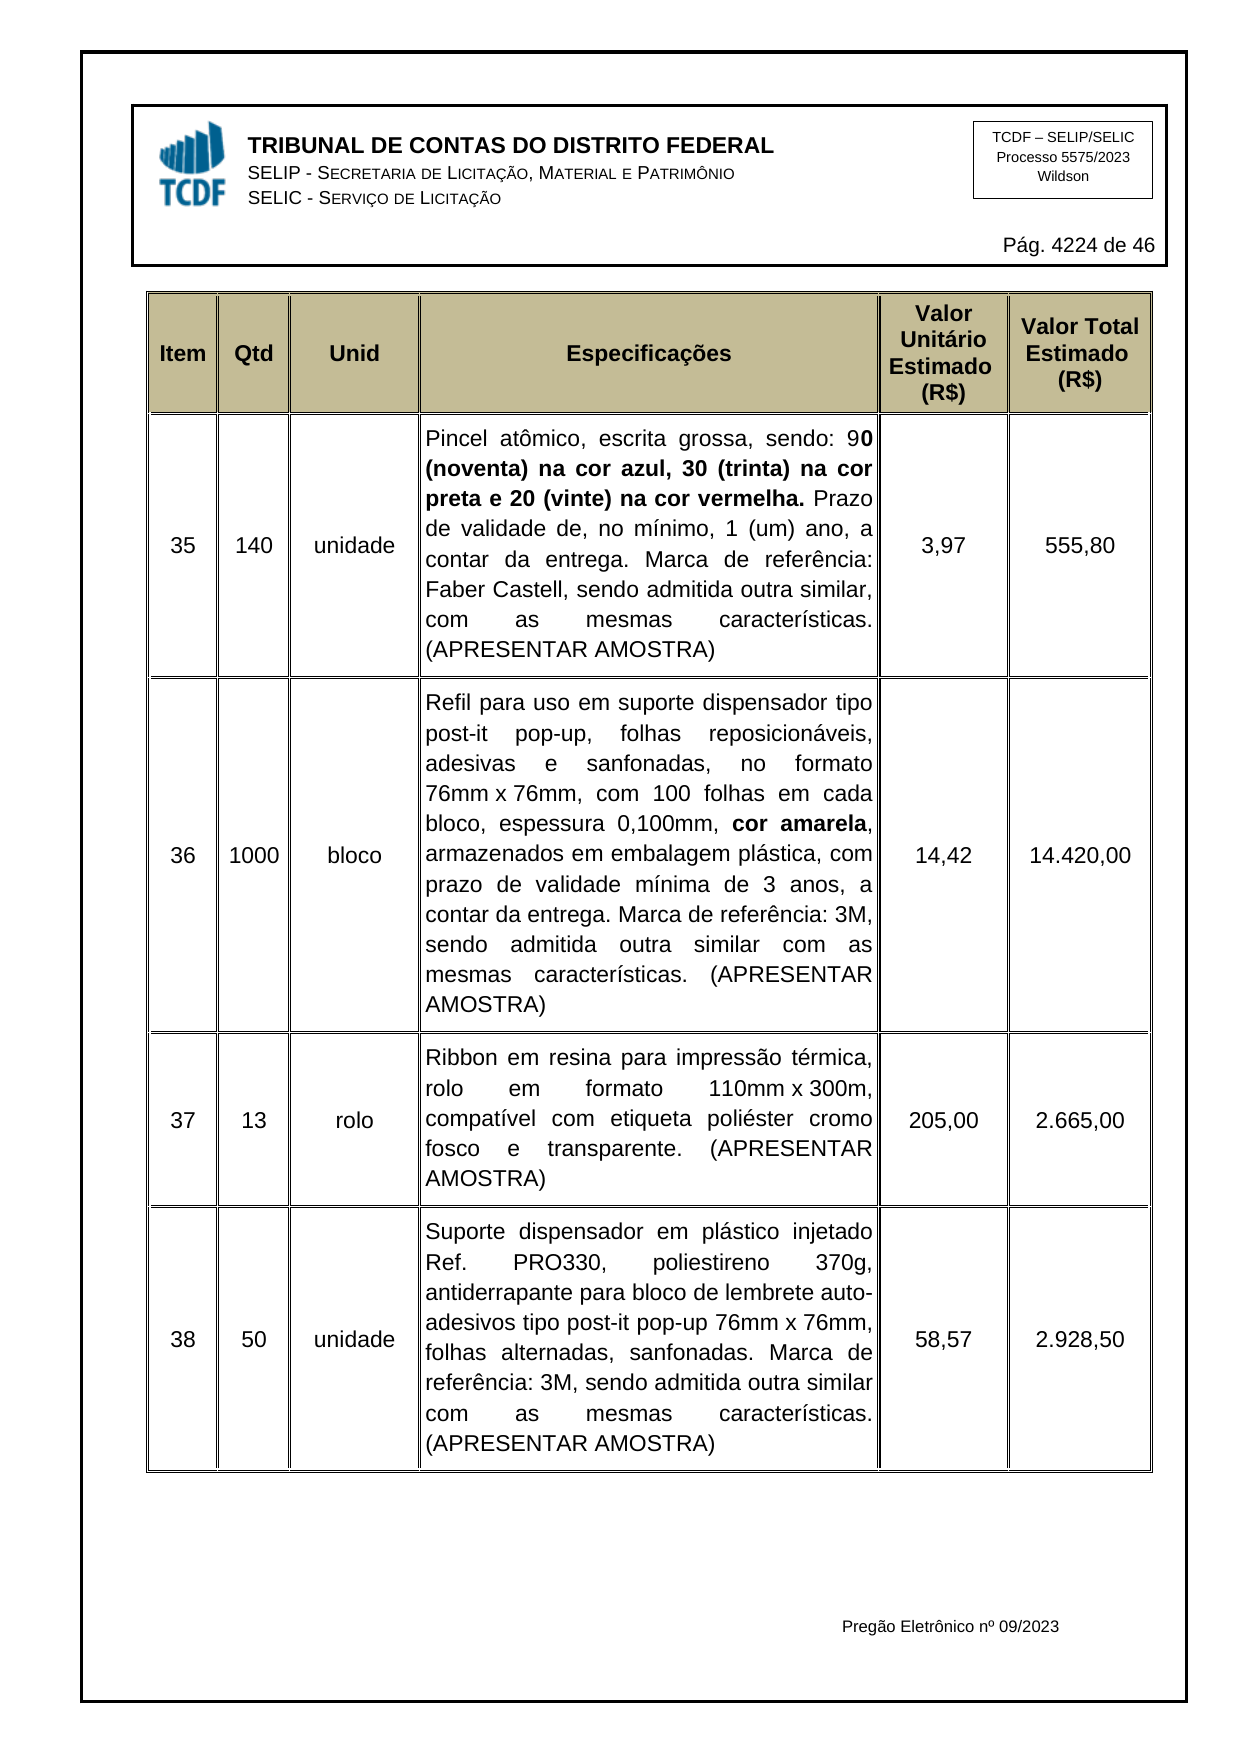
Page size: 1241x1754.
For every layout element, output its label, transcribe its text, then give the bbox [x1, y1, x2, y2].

table_header Valor Total Estimado (R$) [1008, 294, 1150, 412]
table_cell 58,57 [879, 1208, 1008, 1469]
table_cell 37 [148, 1031, 218, 1205]
table_cell 13 [219, 1034, 288, 1205]
table_cell 3,97 [881, 415, 1007, 676]
table_cell 1000 [219, 679, 288, 1031]
table_cell 2.928,50 [1008, 1205, 1152, 1469]
table_cell 14,42 [881, 679, 1007, 1031]
table_cell bloco [291, 679, 418, 1031]
table_cell 2.665,00 [1008, 1031, 1152, 1205]
table_cell 35 [149, 412, 216, 676]
table_cell 205,00 [881, 1034, 1007, 1205]
table_cell 14.420,00 [1008, 676, 1152, 1031]
table_header Qtd [218, 292, 290, 412]
table_cell Ribbon em resina para impressão térmica, rolo em formato 110mm x 300m, compatível com etiqueta poliéster cromo fosco e transparente. (APRESENTAR AMOSTRA) [421, 1034, 877, 1205]
table_header Item [149, 292, 218, 412]
table_cell 140 [219, 415, 288, 676]
table_cell 555,80 [1010, 412, 1150, 676]
table_cell Pincel atômico, escrita grossa, sendo: 90 (noventa) na cor azul, 30 (trinta) na cor preta e 20 (vinte) na cor vermelha. Prazo de validade de, no mínimo, 1 (um) ano, a contar da entrega. Marca de referência: Faber Castell, sendo admitida outra similar, com as mesmas características. (APRESENTAR AMOSTRA) [421, 415, 877, 676]
table_header Especificações [419, 292, 879, 412]
table_cell rolo [291, 1034, 418, 1205]
table_cell Suporte dispensador em plástico injetado Ref. PRO330, poliestireno 370g, antiderrapante para bloco de lembrete auto-adesivos tipo post-it pop-up 76mm x 76mm, folhas alternadas, sanfonadas. Marca de referência: 3M, sendo admitida outra similar com as mesmas características. (APRESENTAR AMOSTRA) [419, 1205, 879, 1469]
table_cell 36 [148, 676, 218, 1031]
table_cell 38 [148, 1205, 218, 1469]
table_header Unid [290, 294, 419, 412]
table_header Valor Unitário Estimado (R$) [879, 294, 1008, 412]
table_cell unidade [290, 1208, 419, 1469]
table_cell unidade [291, 415, 418, 676]
table_cell 50 [218, 1205, 290, 1469]
table_cell Refil para uso em suporte dispensador tipo post-it pop-up, folhas reposicionáveis, adesivas e sanfonadas, no formato 76mm x 76mm, com 100 folhas em cada bloco, espessura 0,100mm, cor amarela, armazenados em embalagem plástica, com prazo de validade mínima de 3 anos, a contar da entrega. Marca de referência: 3M, sendo admitida outra similar com as mesmas características. (APRESENTAR AMOSTRA) [421, 679, 877, 1031]
